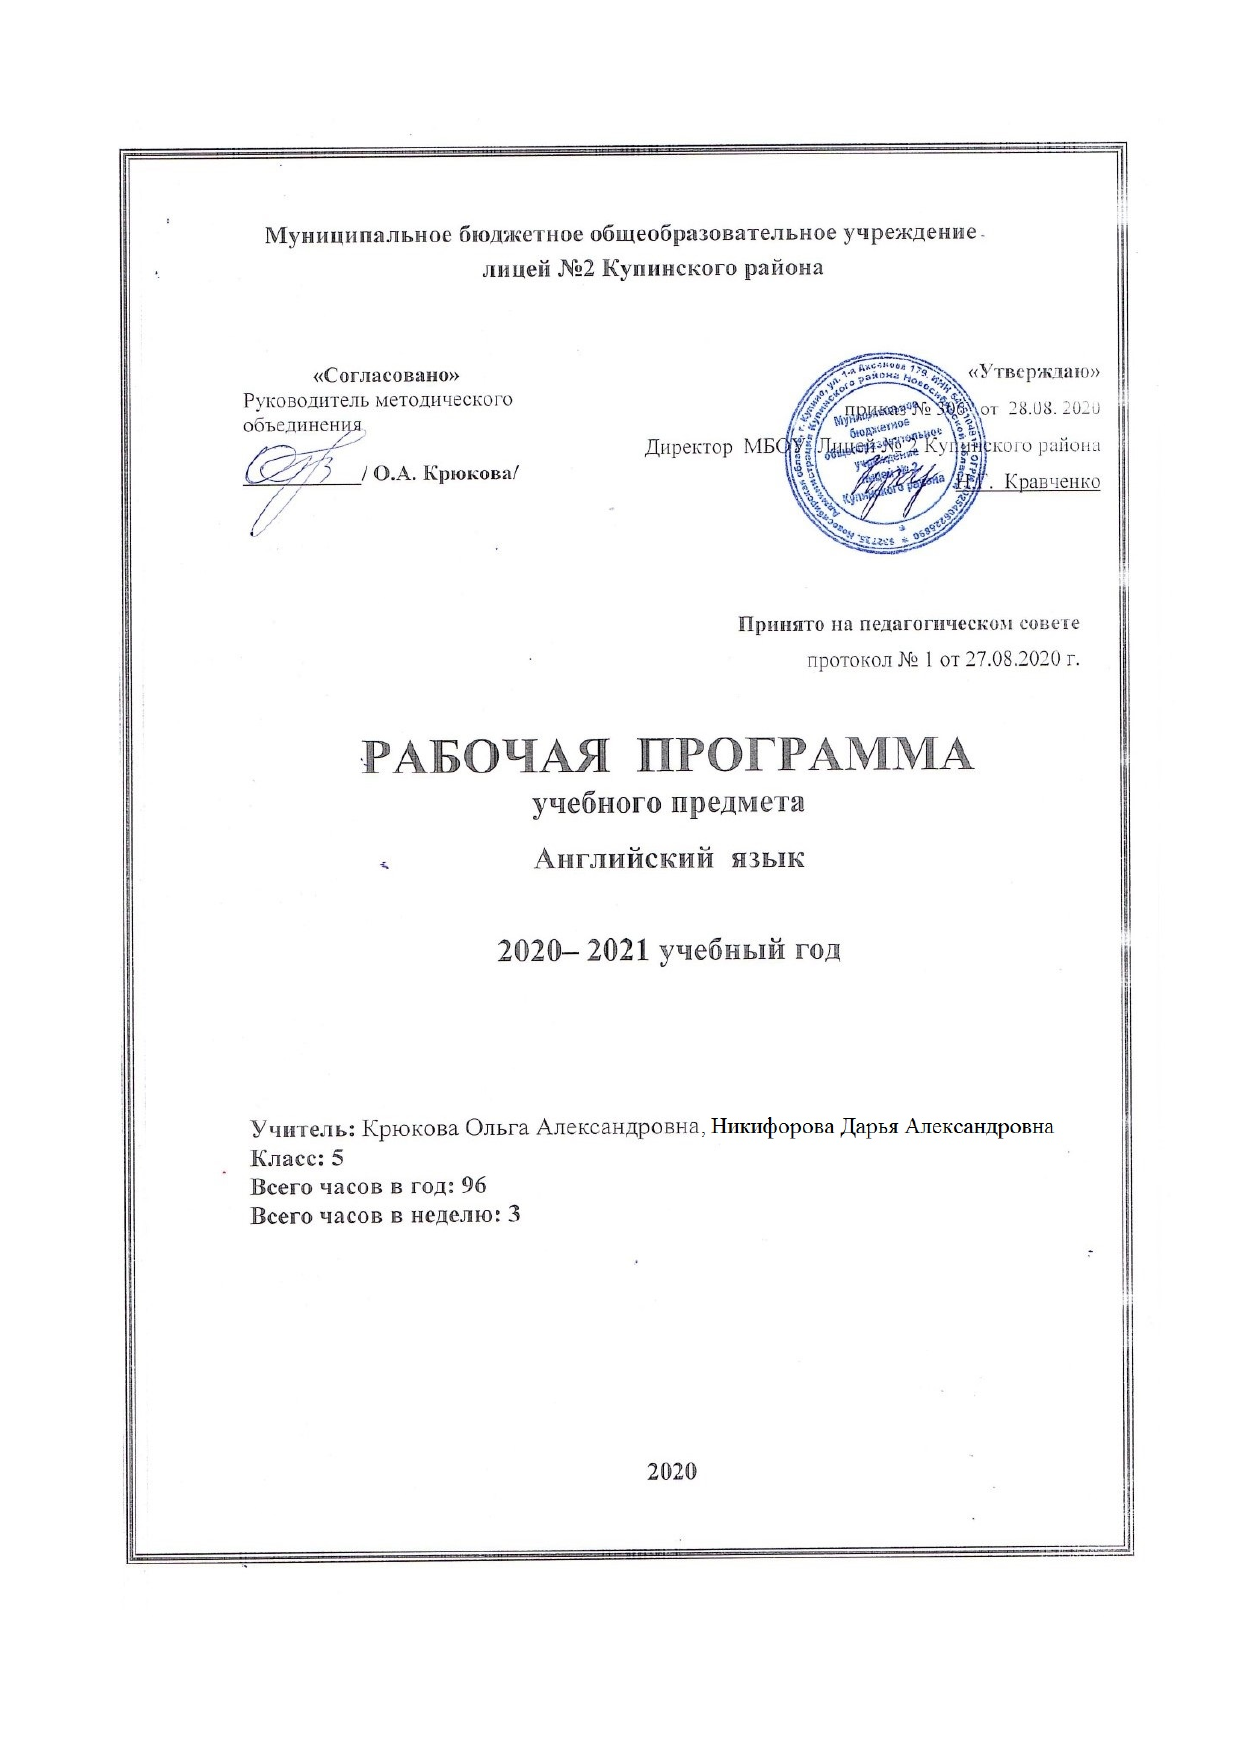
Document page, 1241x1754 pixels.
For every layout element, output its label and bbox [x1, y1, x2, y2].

picture [118, 118, 1182, 1622]
